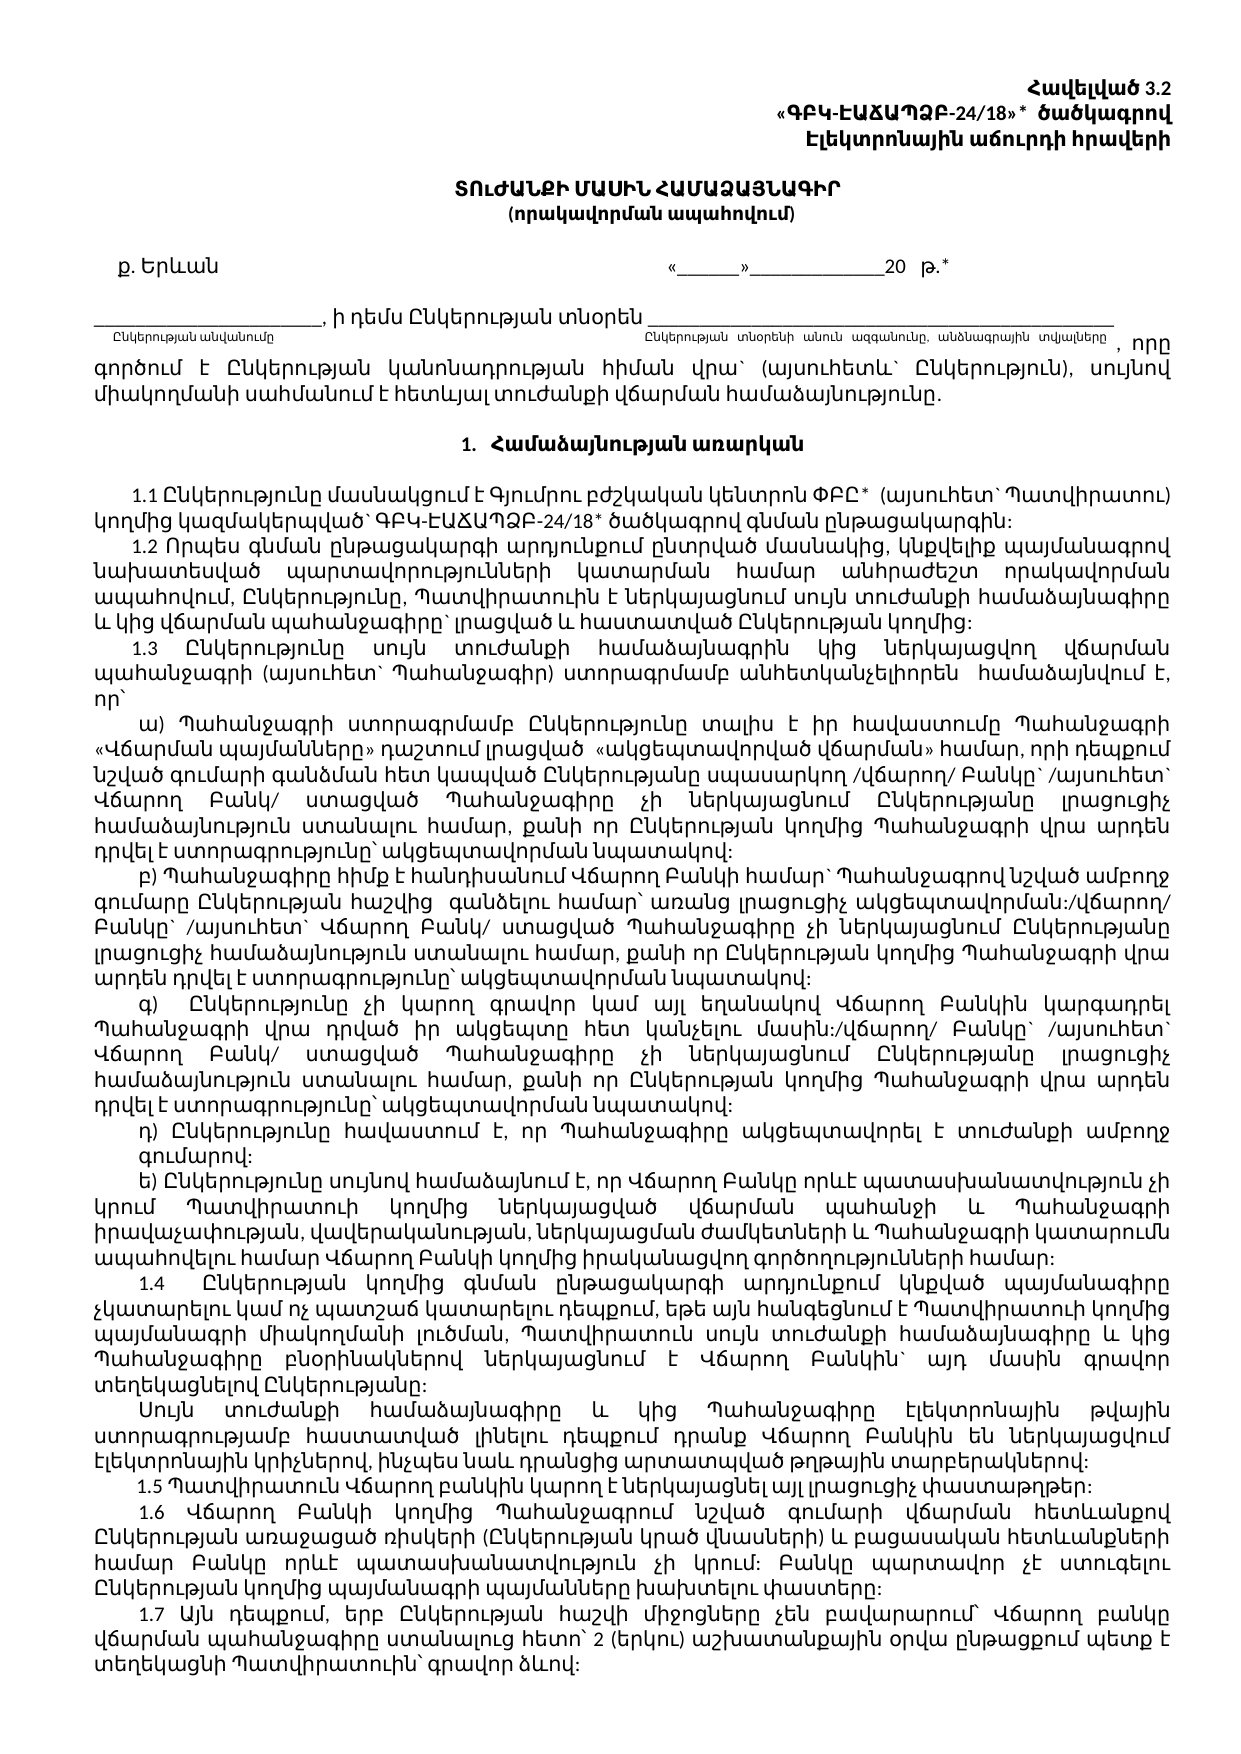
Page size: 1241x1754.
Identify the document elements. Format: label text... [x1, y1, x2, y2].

text գ) Ընկերությունը չի կարող գրավոր կամ այլ եղանակով Վճարող Բանկին կարգադրել Պահանջագրի վրա դրված իր ակցեպտը հետ կանչելու մասին:/վճարող/ Բանկը` /այսուհետ` Վճարող Բանկ/ ստացված Պահանջագիրը չի ներկայացնում Ընկերությանը լրացուցիչ համաձայնություն ստանալու համար, քանի որ Ընկերության կողմից Պահանջագրի վրա արդեն դրվել է ստորագրությունը՝ ակցեպտավորման նպատակով: [94, 991, 1171, 1118]
text ՏՈւԺԱՆՔԻ ՄԱՍԻՆ ՀԱՄԱՁԱՅՆԱԳԻՐ [94, 177, 1171, 202]
text 1.2 Որպես գնման ընթացակարգի արդյունքում ընտրված մասնակից, կնքվելիք պայմանագրով նախատեսված պարտավորությունների կատարման համար անհրաժեշտ որակավորման ապահովում, Ընկերությունը, Պատվիրատուին է ներկայացնում սույն տուժանքի համաձայնագիրը և կից վճարման պահանջագիրը` լրացված և հաստատված Ընկերության կողմից: [94, 533, 1171, 635]
text 1.4 Ընկերության կողմից գնման ընթացակարգի արդյունքում կնքված պայմանագիրը չկատարելու կամ ոչ պատշաճ կատարելու դեպքում, եթե այն հանգեցնում է Պատվիրատուի կողմից պայմանագրի միակողմանի լուծման, Պատվիրատուն սույն տուժանքի համաձայնագիրը և կից Պահանջագիրը բնօրինակներով ներկայացնում է Վճարող Բանկին` այդ մասին գրավոր տեղեկացնելով Ընկերությանը: [94, 1270, 1171, 1397]
text Էլեկտրոնային աճուրդի հրավերի [94, 126, 1171, 151]
text 1.3 Ընկերությունը սույն տուժանքի համաձայնագրին կից ներկայացվող վճարման պահանջագրի (այսուհետ` Պահանջագիր) ստորագրմամբ անհետկանչելիորեն համաձայնվում է, որ՝ [94, 635, 1171, 711]
text Սույն տուժանքի համաձայնագիրը և կից Պահանջագիրը էլեկտրոնային թվային ստորագրությամբ հաստատված լինելու դեպքում դրանք Վճարող Բանկին են ներկայացվում էլեկտրոնային կրիչներով, ինչպես նաև դրանցից արտատպված թղթային տարբերակներով: [94, 1397, 1171, 1474]
text (որակավորման ապահովում) [94, 202, 1171, 225]
text ա) Պահանջագրի ստորագրմամբ Ընկերությունը տալիս է իր հավաստումը Պահանջագրի «Վճարման պայմանները» դաշտում լրացված «ակցեպտավորված վճարման» համար, որի դեպքում նշված գումարի գանձման հետ կապված Ընկերությանը սպասարկող /վճարող/ Բանկը` /այսուհետ` Վճարող Բանկ/ ստացված Պահանջագիրը չի ներկայացնում Ընկերությանը լրացուցիչ համաձայնություն ստանալու համար, քանի որ Ընկերության կողմից Պահանջագրի վրա արդեն դրվել է ստորագրությունը՝ ակցեպտավորման նպատակով: [94, 711, 1171, 864]
text 1.1 Ընկերությունը մասնակցում է Գյումրու բժշկական կենտրոն ՓԲԸ* (այսուհետ` Պատվիրատու) կողմից կազմակերպված` ԳԲԿ-ԷԱՃԱՊՁԲ-24/18* ծածկագրով գնման ընթացակարգին: [94, 482, 1171, 533]
text ք. Երևան «______»_____________20 թ.* [94, 254, 1171, 279]
text ______________________, ի դեմս Ընկերության տնօրեն _____________________________________________ [94, 304, 1171, 330]
text դ) Ընկերությունը հավաստում է, որ Պահանջագիրը ակցեպտավորել է տուժանքի ամբողջ գումարով: [138, 1118, 1171, 1169]
text 1.5 Պատվիրատուն Վճարող բանկին կարող է ներկայացնել այլ լրացուցիչ փաստաթղթեր: [94, 1474, 1171, 1499]
text ե) Ընկերությունը սույնով համաձայնում է, որ Վճարող Բանկը որևէ պատասխանատվություն չի կրում Պատվիրատուի կողմից ներկայացված վճարման պահանջի և Պահանջագրի իրավաչափության, վավերականության, ներկայացման ժամկետների և Պահանջագրի կատարումն ապահովելու համար Վճարող Բանկի կողմից իրականացվող գործողությունների համար: [94, 1169, 1171, 1270]
text Ընկերության անվանումը Ընկերության տնօրենի անուն ազգանունը, անձնագրային տվյալները , որը գործում է Ընկերության կանոնադրության հիման վրա` (այսուհետև` Ընկերություն), սույնով միակողմանի սահմանում է հետևյալ տուժանքի վճարման համաձայնությունը. [94, 330, 1171, 406]
text 1. Համաձայնության առարկան [94, 432, 1171, 457]
text «ԳԲԿ-ԷԱՃԱՊՁԲ-24/18»* ծածկագրով [94, 100, 1171, 126]
text 1.7 Այն դեպքում, երբ Ընկերության հաշվի միջոցները չեն բավարարում՝ Վճարող բանկը վճարման պահանջագիրը ստանալուց հետո՝ 2 (երկու) աշխատանքային օրվա ընթացքում պետք է տեղեկացնի Պատվիրատուին՝ գրավոր ձևով: [94, 1601, 1171, 1677]
text Հավելված 3.2 [94, 75, 1171, 100]
text 1.6 Վճարող Բանկի կողմից Պահանջագրում նշված գումարի վճարման հետևանքով Ընկերության առաջացած ռիսկերի (Ընկերության կրած վնասների) և բացասական հետևանքների համար Բանկը որևէ պատասխանատվություն չի կրում: Բանկը պարտավոր չէ ստուգելու Ընկերության կողմից պայմանագրի պայմանները խախտելու փաստերը: [94, 1499, 1171, 1601]
text բ) Պահանջագիրը հիմք է հանդիսանում Վճարող Բանկի համար` Պահանջագրով նշված ամբողջ գումարը Ընկերության հաշվից գանձելու համար՝ առանց լրացուցիչ ակցեպտավորման:/վճարող/ Բանկը` /այսուհետ` Վճարող Բանկ/ ստացված Պահանջագիրը չի ներկայացնում Ընկերությանը լրացուցիչ համաձայնություն ստանալու համար, քանի որ Ընկերության կողմից Պահանջագրի վրա արդեն դրվել է ստորագրությունը՝ ակցեպտավորման նպատակով: [94, 864, 1171, 991]
